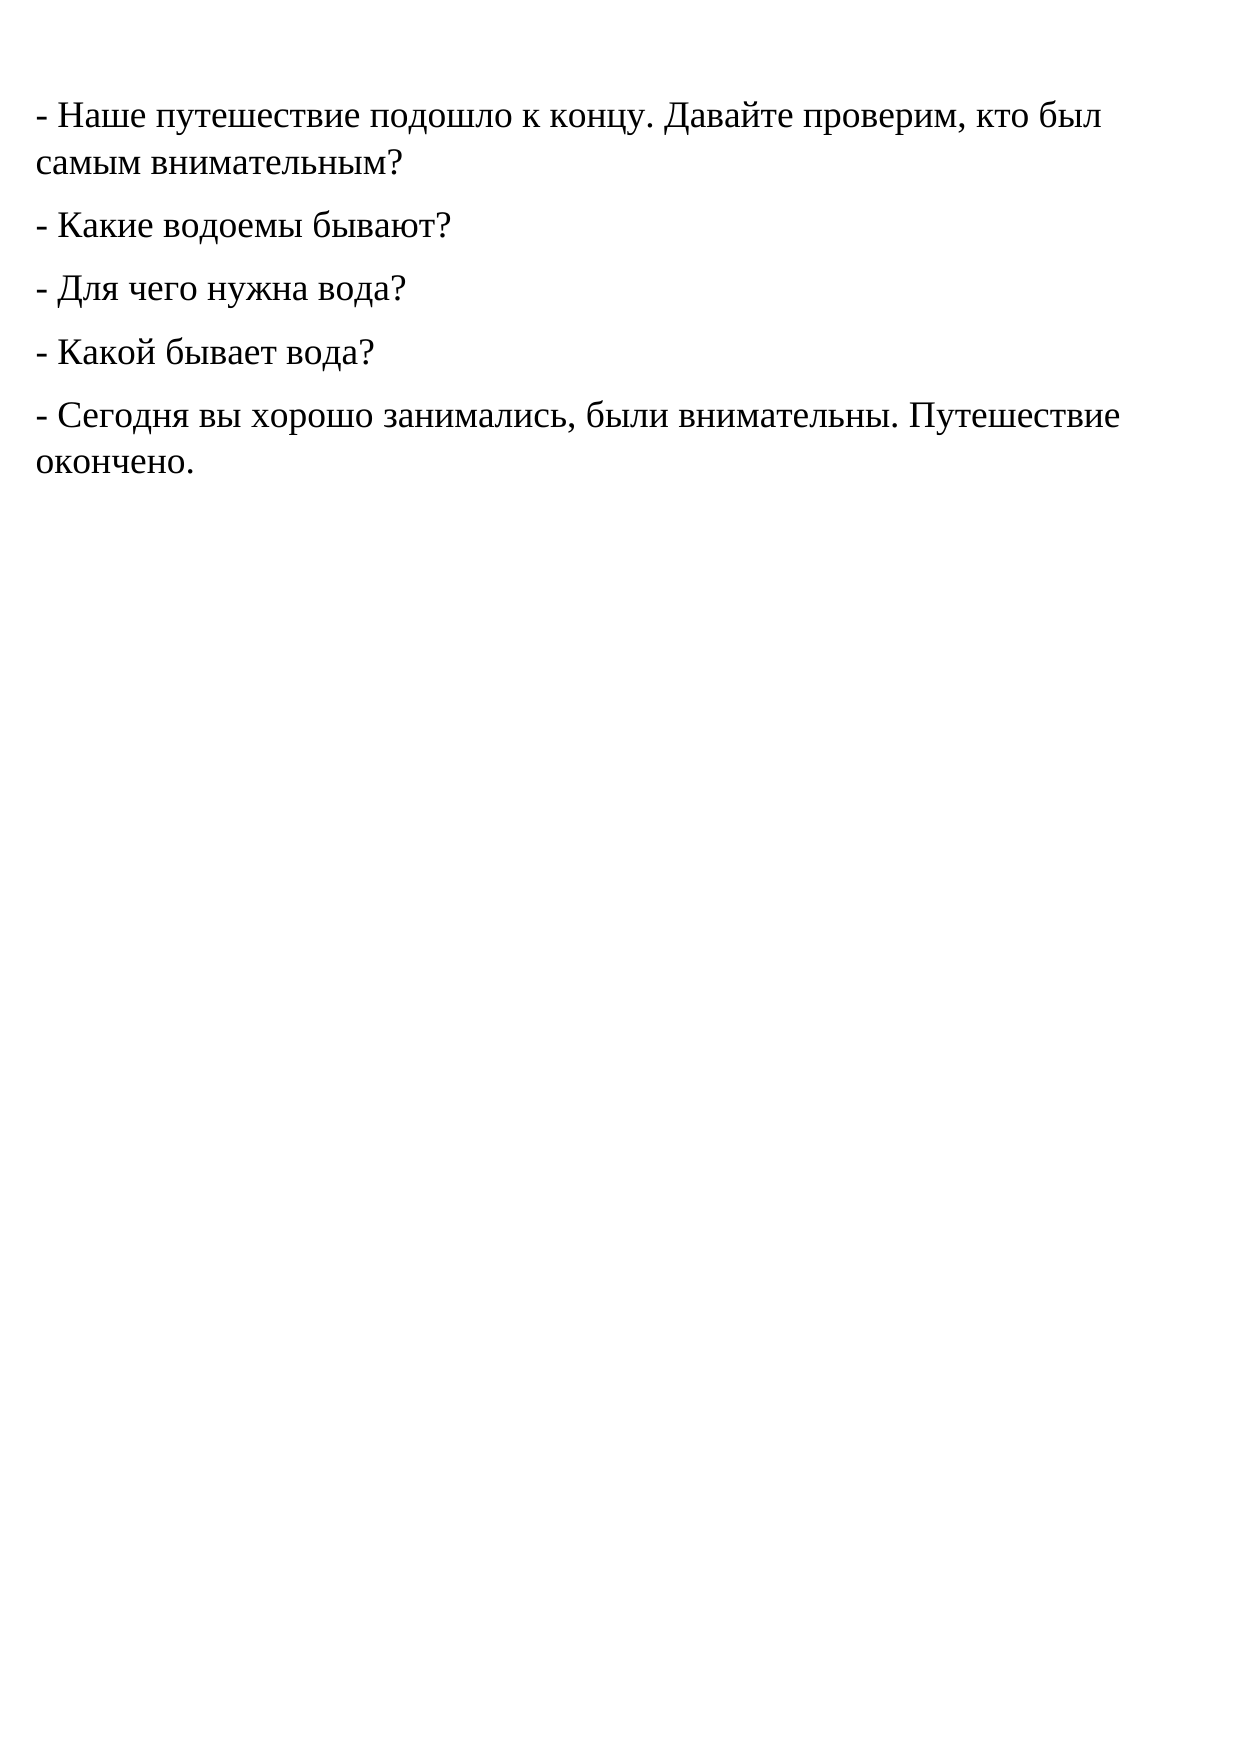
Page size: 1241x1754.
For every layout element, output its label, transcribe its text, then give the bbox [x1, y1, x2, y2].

text - Сегодня вы хорошо занимались, были внимательны. Путешествие окончено. [35, 392, 1205, 482]
text - Какой бывает вода? [35, 329, 1205, 372]
text - Для чего нужна вода? [35, 266, 1205, 309]
text - Наше путешествие подошло к концу. Давайте проверим, кто был самым внимательным? [35, 93, 1205, 182]
text - Какие водоемы бывают? [35, 203, 1205, 246]
